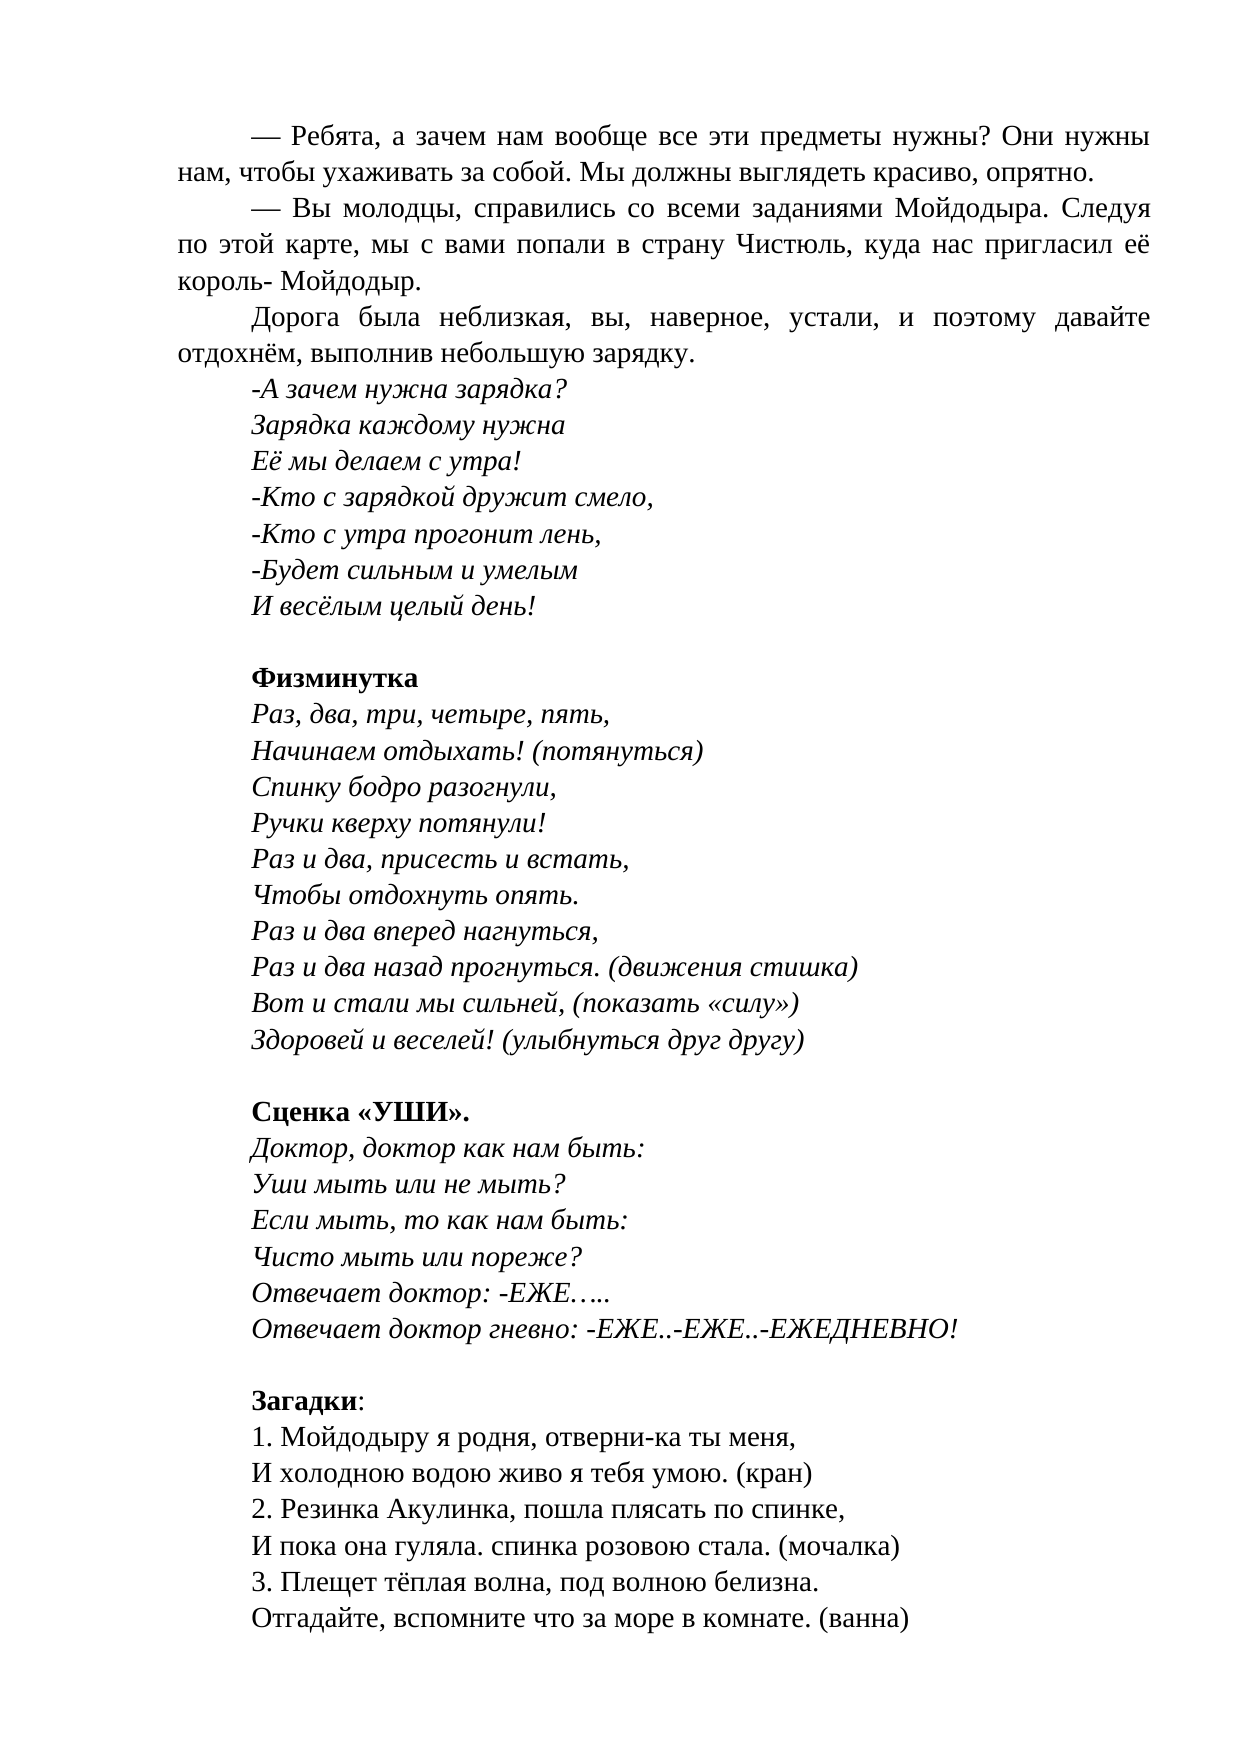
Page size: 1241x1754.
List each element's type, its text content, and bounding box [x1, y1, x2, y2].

text Раз и два, присесть и встать, [177, 841, 1152, 874]
text Физминутка [177, 660, 1152, 694]
text Раз и два назад прогнуться. (движения стишка) [177, 949, 1152, 983]
text И пока она гуляла. спинка розовою стала. (мочалка) [177, 1528, 1152, 1561]
text Сценка «УШИ». [177, 1094, 1152, 1128]
text И холодною водою живо я тебя умою. (кран) [177, 1456, 1152, 1489]
text Спинку бодро разогнули, [177, 769, 1152, 802]
text -Будет сильным и умелым [177, 552, 1152, 585]
text -А зачем нужна зарядка? [177, 371, 1152, 405]
text 1. Мойдодыру я родня, отверни-ка ты меня, [177, 1419, 1152, 1453]
text Загадки: [177, 1383, 1152, 1417]
text -Кто с зарядкой дружит смело, [177, 479, 1152, 513]
text Здоровей и веселей! (улыбнуться друг другу) [177, 1022, 1152, 1055]
text Уши мыть или не мыть? [177, 1166, 1152, 1200]
text -Кто с утра прогонит лень, [177, 516, 1152, 549]
text И весёлым целый день! [177, 588, 1152, 622]
text Раз и два вперед нагнуться, [177, 913, 1152, 947]
text Ручки кверху потянули! [177, 805, 1152, 838]
text Если мыть, то как нам быть: [177, 1202, 1152, 1236]
text Начинаем отдыхать! (потянуться) [177, 733, 1152, 766]
text Отвечает доктор: -ЕЖЕ….. [177, 1275, 1152, 1308]
text Отвечает доктор гневно: -ЕЖЕ..-ЕЖЕ..-ЕЖЕДНЕВНО! [177, 1311, 1152, 1344]
text 2. Резинка Акулинка, пошла плясать по спинке, [177, 1492, 1152, 1525]
text Доктор, доктор как нам быть: [177, 1130, 1152, 1164]
text Дорога была неблизкая, вы, наверное, устали, и поэтому давайте отдохнём, выполнив небольшую зарядку. [177, 299, 1152, 368]
text Её мы делаем с утра! [177, 443, 1152, 477]
text 3. Плещет тёплая волна, под волною белизна. [177, 1564, 1152, 1597]
text Вот и стали мы сильней, (показать «силу») [177, 986, 1152, 1019]
text Чтобы отдохнуть опять. [177, 877, 1152, 911]
text — Ребята, а зачем нам вообще все эти предметы нужны? Они нужны нам, чтобы ухаживать за собой. Мы должны выглядеть красиво, опрятно. [177, 118, 1152, 188]
text — Вы молодцы, справились со всеми заданиями Мойдодыра. Следуя по этой карте, мы с вами попали в страну Чистюль, куда нас пригласил её король- Мойдодыр. [177, 190, 1152, 296]
text Раз, два, три, четыре, пять, [177, 696, 1152, 730]
text Чисто мыть или пореже? [177, 1239, 1152, 1272]
text Отгадайте, вспомните что за море в комнате. (ванна) [177, 1600, 1152, 1634]
text Зарядка каждому нужна [177, 407, 1152, 441]
